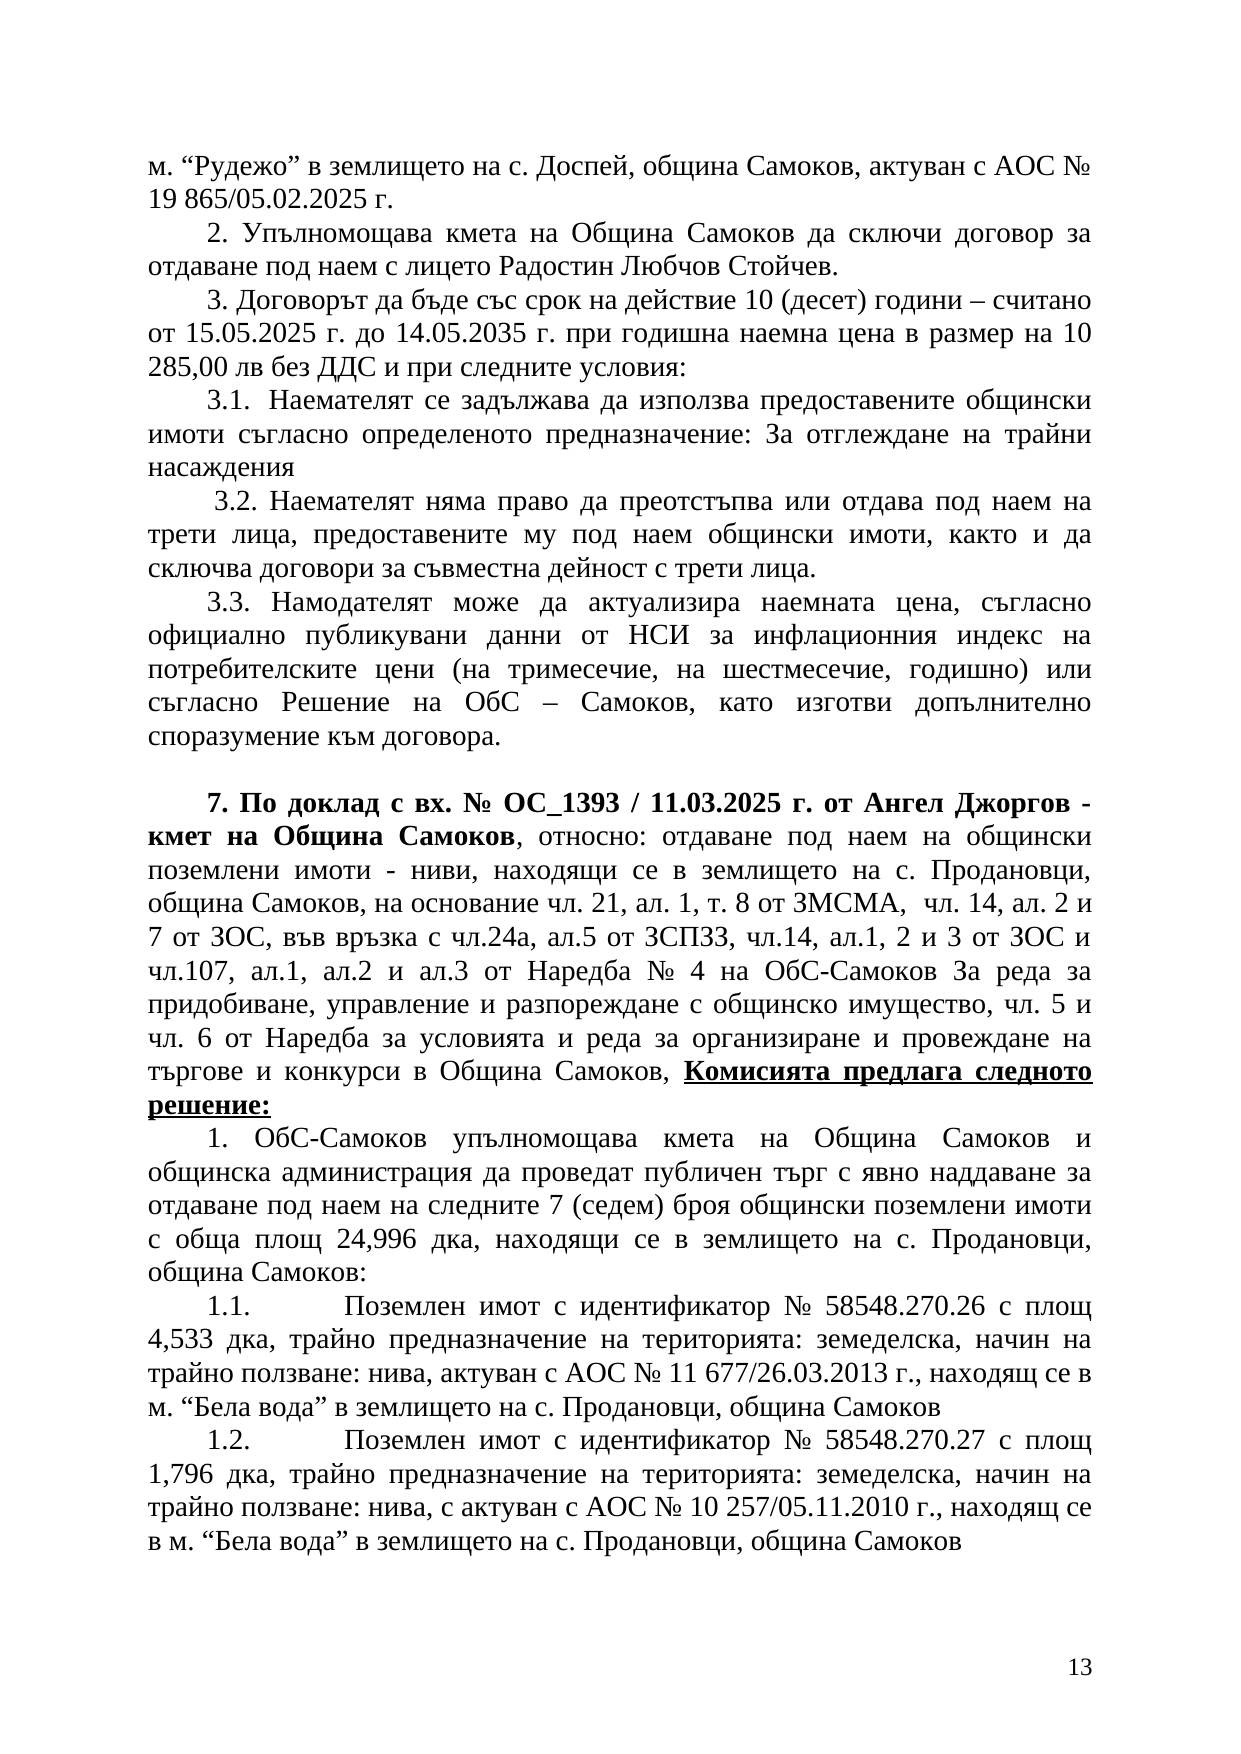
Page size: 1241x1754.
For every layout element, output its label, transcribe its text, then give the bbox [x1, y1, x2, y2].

text 1.1. Поземлен имот с идентификатор № 58548.270.26 с площ 4,533 дка, трайно предназначение на територията: земеделска, начин на трайно ползване: нива, актуван с АОС № 11 677/26.03.2013 г., находящ се в м. “Бела вода” в землището на с. Продановци, община Самоков [148, 1288, 1093, 1422]
text 3.1. Наемателят се задължава да използва предоставените общински имоти съгласно определеното предназначение: За отглеждане на трайни насаждения [148, 382, 1093, 483]
text 2. Упълномощава кмета на Община Самоков да сключи договор за отдаване под наем с лицето Радостин Любчов Стойчев. [148, 215, 1093, 282]
text 3.3. Намодателят може да актуализира наемната цена, съгласно официално публикувани данни от НСИ за инфлационния индекс на потребителските цени (на тримесечие, на шестмесечие, годишно) или съгласно Решение на ОбС – Самоков, като изготви допълнително споразумение към договора. [148, 584, 1093, 751]
text 3. Договорът да бъде със срок на действие 10 (десет) години – считано от 15.05.2025 г. до 14.05.2035 г. при годишна наемна цена в размер на 10 285,00 лв без ДДС и при следните условия: [148, 282, 1093, 382]
text 7. По доклад с вх. № ОС_1393 / 11.03.2025 г. от Ангел Джоргов - кмет на Община Самоков, относно: отдаване под наем на общински поземлени имоти - ниви, находящи се в землището на с. Продановци, община Самоков, на основание чл. 21, ал. 1, т. 8 от ЗМСМА, чл. 14, ал. 2 и 7 от ЗОС, във връзка с чл.24а, ал.5 от ЗСПЗЗ, чл.14, ал.1, 2 и 3 от ЗОС и чл.107, ал.1, ал.2 и ал.3 от Наредба № 4 на ОбС-Самоков За реда за придобиване, управление и разпореждане с общинско имущество, чл. 5 и чл. 6 от Наредба за условията и реда за организиране и провеждане на търгове и конкурси в Община Самоков, Комисията предлага следното решение: [148, 785, 1093, 1120]
text 1. ОбС-Самоков упълномощава кмета на Община Самоков и общинска администрация да проведат публичен търг с явно наддаване за отдаване под наем на следните 7 (седем) броя общински поземлени имоти с обща площ 24,996 дка, находящи се в землището на с. Продановци, община Самоков: [148, 1120, 1093, 1288]
text 3.2. Наемателят няма право да преотстъпва или отдава под наем на трети лица, предоставените му под наем общински имоти, както и да сключва договори за съвместна дейност с трети лица. [148, 483, 1093, 584]
text 1.2. Поземлен имот с идентификатор № 58548.270.27 с площ 1,796 дка, трайно предназначение на територията: земеделска, начин на трайно ползване: нива, с актуван с АОС № 10 257/05.11.2010 г., находящ се в м. “Бела вода” в землището на с. Продановци, община Самоков [148, 1422, 1093, 1556]
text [148, 148, 1093, 215]
